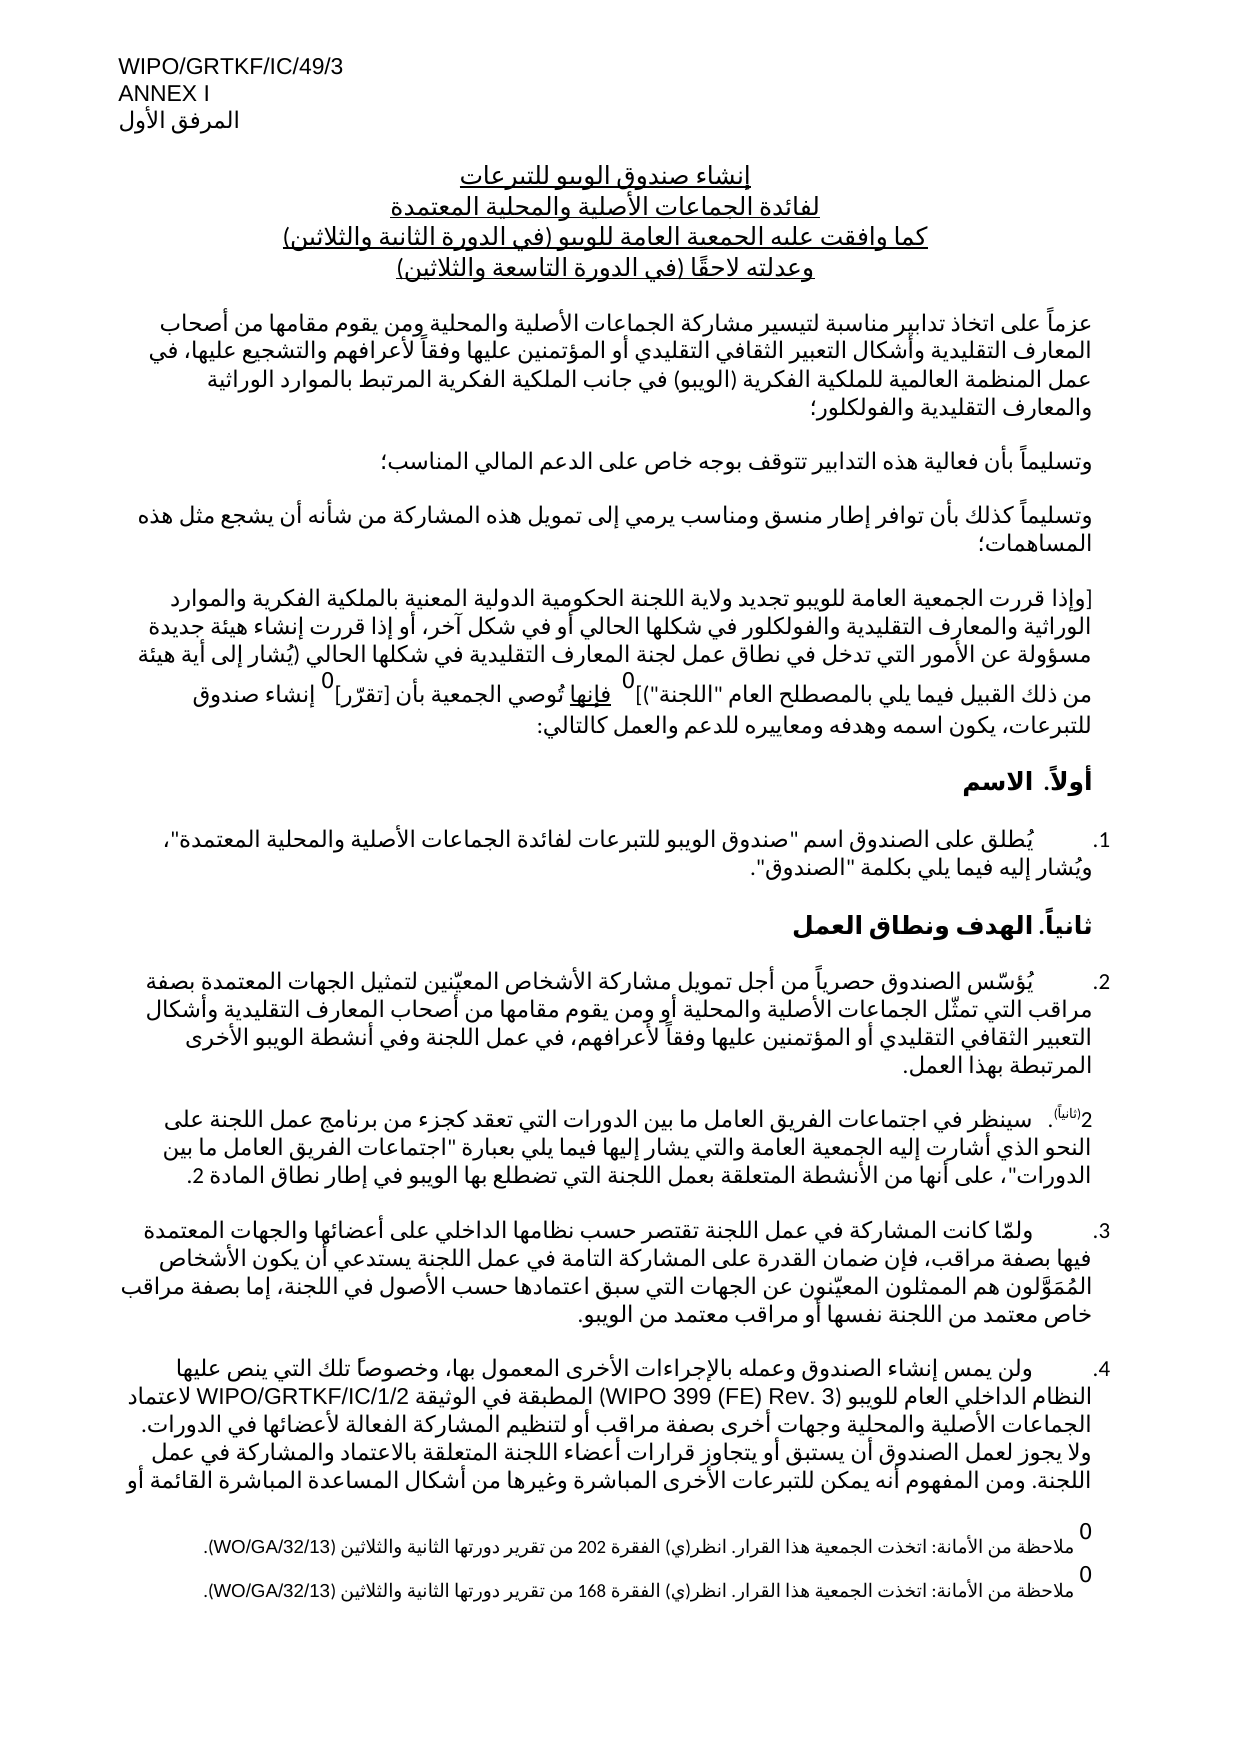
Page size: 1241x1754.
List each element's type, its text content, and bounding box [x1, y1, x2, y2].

list يُؤسّس الصندوق حصرياً من أجل تمويل مشاركة الأشخاص المعيّنين لتمثيل الجهات المعتمدة بصفة مراقب التي تمثّل الجماعات الأصلية والمحلية أو ومن يقوم مقامها من أصحاب المعارف التقليدية وأشكال التعبير الثقافي التقليدي أو المؤتمنين عليها وفقاً لأعرافهم، في عمل اللجنة وفي أنشطة الويبو الأخرى المرتبطة بهذا العمل. [118, 967, 1092, 1079]
text [وإذا قررت الجمعية العامة للويبو تجديد ولاية اللجنة الحكومية الدولية المعنية بالملكية الفكرية والموارد الوراثية والمعارف التقليدية والفولكلور في شكلها الحالي أو في شكل آخر، أو إذا قررت إنشاء هيئة جديدة مسؤولة عن الأمور التي تدخل في نطاق عمل لجنة المعارف التقليدية في شكلها الحالي (يُشار إلى أية هيئة من ذلك القبيل فيما يلي بالمصطلح العام "اللجنة")] فإنها تُوصي الجمعية بأن [تقرّر] إنشاء صندوق للتبرعات، يكون اسمه وهدفه ومعاييره للدعم والعمل كالتالي: [118, 584, 1092, 739]
text عزماً على اتخاذ تدابير مناسبة لتيسير مشاركة الجماعات الأصلية والمحلية ومن يقوم مقامها من أصحاب المعارف التقليدية وأشكال التعبير الثقافي التقليدي أو المؤتمنين عليها وفقاً لأعرافهم والتشجيع عليها، في عمل المنظمة العالمية للملكية الفكرية (الويبو) في جانب الملكية الفكرية المرتبط بالموارد الوراثية والمعارف التقليدية والفولكلور؛ [118, 309, 1092, 421]
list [118, 1354, 1092, 1494]
list يُطلق على الصندوق اسم "صندوق الويبو للتبرعات لفائدة الجماعات الأصلية والمحلية المعتمدة"، ويُشار إليه فيما يلي بكلمة "الصندوق". [118, 825, 1092, 881]
text لفائدة الجماعات الأصلية والمحلية المعتمدة [118, 191, 1092, 221]
text ثانياً. الهدف ونطاق العمل [118, 910, 1092, 941]
text إنشاء صندوق الويبو للتبرعات [118, 160, 1092, 191]
text وتسليماً كذلك بأن توافر إطار منسق ومناسب يرمي إلى تمويل هذه المشاركة من شأنه أن يشجع مثل هذه المساهمات؛ [118, 501, 1092, 557]
text وعدلته لاحقًا (في الدورة التاسعة والثلاثين) [118, 252, 1092, 282]
list ولمّا كانت المشاركة في عمل اللجنة تقتصر حسب نظامها الداخلي على أعضائها والجهات المعتمدة فيها بصفة مراقب، فإن ضمان القدرة على المشاركة التامة في عمل اللجنة يستدعي أن يكون الأشخاص المُمَوَّلون هم الممثلون المعيّنون عن الجهات التي سبق اعتمادها حسب الأصول في اللجنة، إما بصفة مراقب خاص معتمد من اللجنة نفسها أو مراقب معتمد من الويبو. [118, 1216, 1092, 1328]
text أولاً. الاسم [118, 766, 1092, 796]
text 2(ثانياً). سينظر في اجتماعات الفريق العامل ما بين الدورات التي تعقد كجزء من برنامج عمل اللجنة على النحو الذي أشارت إليه الجمعية العامة والتي يشار إليها فيما يلي بعبارة "اجتماعات الفريق العامل ما بين الدورات"، على أنها من الأنشطة المتعلقة بعمل اللجنة التي تضطلع بها الويبو في إطار نطاق المادة 2. [118, 1105, 1092, 1189]
text كما وافقت عليه الجمعية العامة للويبو (في الدورة الثانية والثلاثين) [118, 221, 1092, 252]
text وتسليماً بأن فعالية هذه التدابير تتوقف بوجه خاص على الدعم المالي المناسب؛ [118, 447, 1092, 475]
